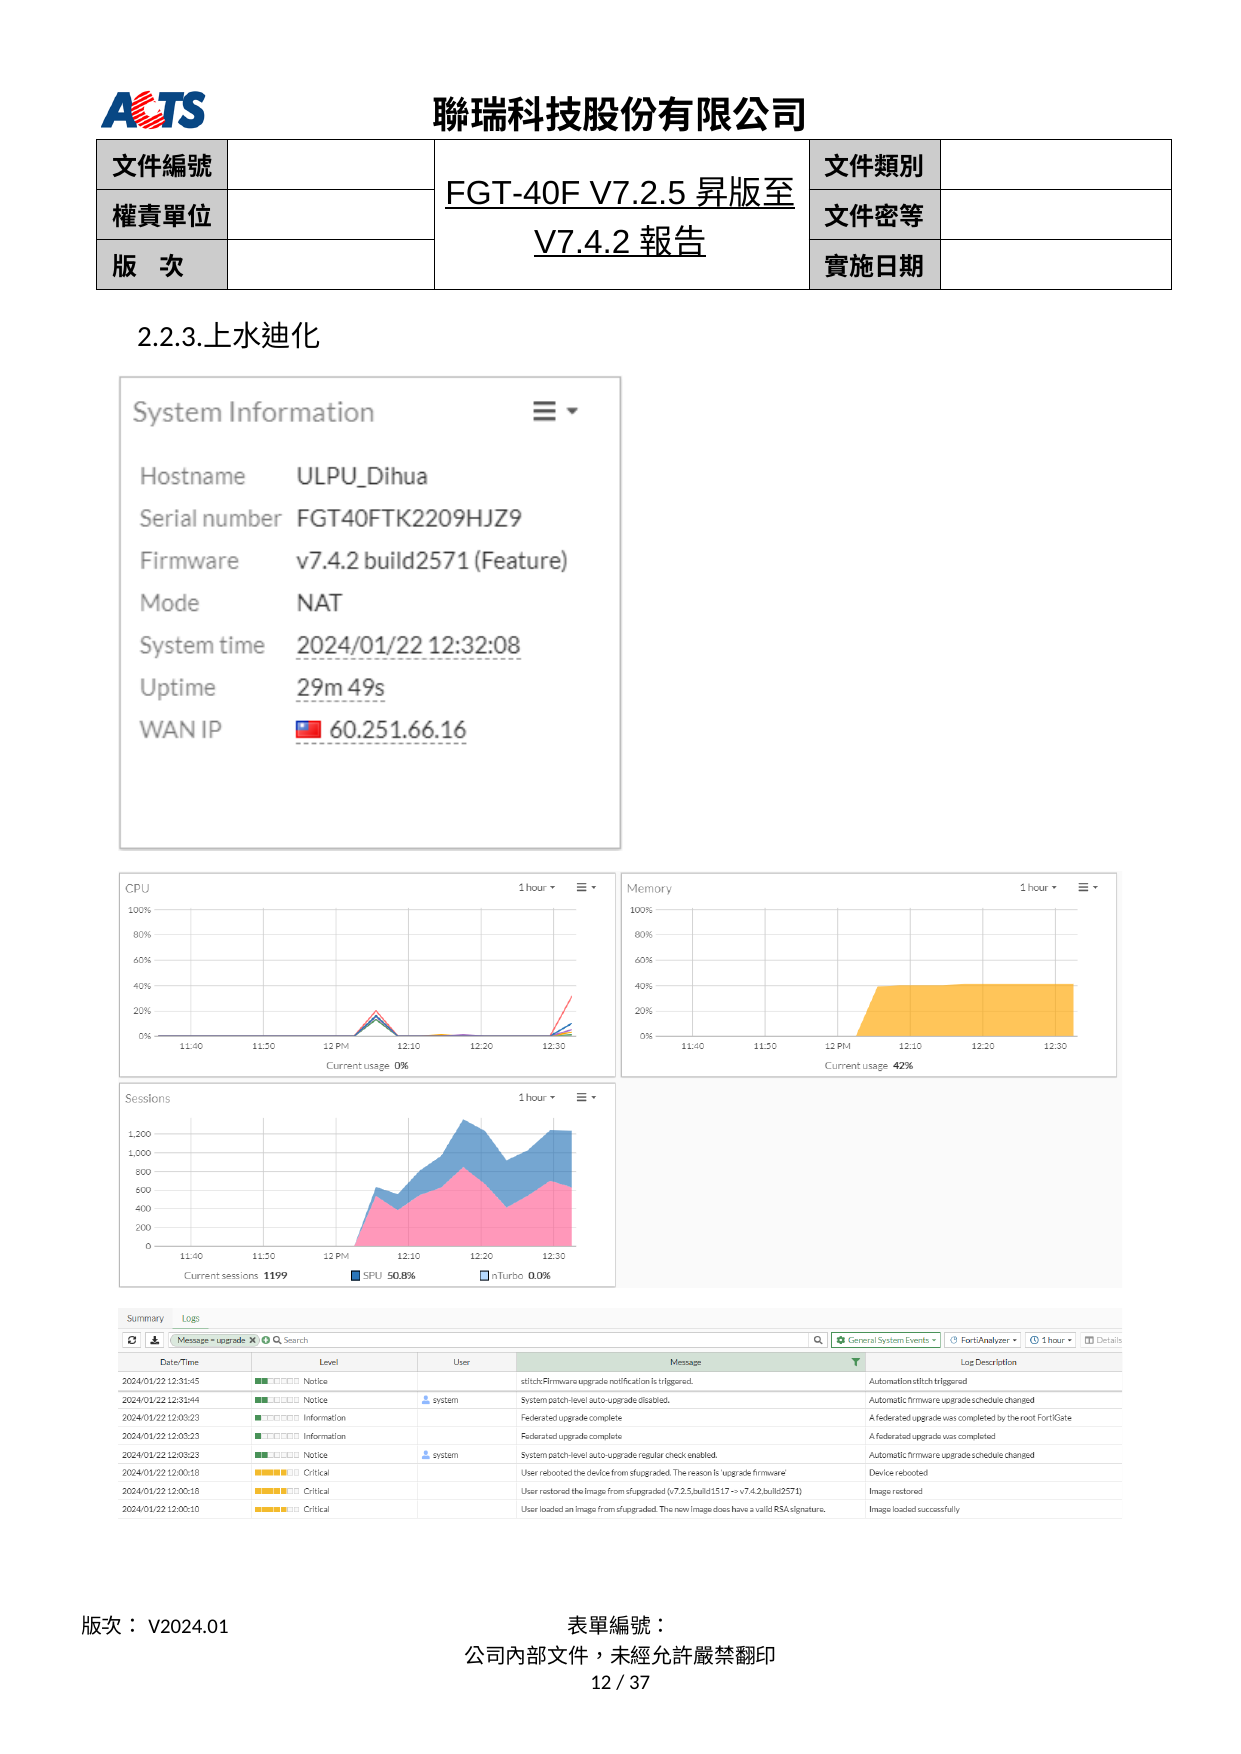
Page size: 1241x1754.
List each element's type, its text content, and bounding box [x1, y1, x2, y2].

picture [101, 89, 206, 131]
subtitle 上水迪化 [137, 315, 1122, 355]
picture [118, 1308, 1123, 1519]
picture [118, 375, 623, 851]
picture [118, 871, 1123, 1288]
